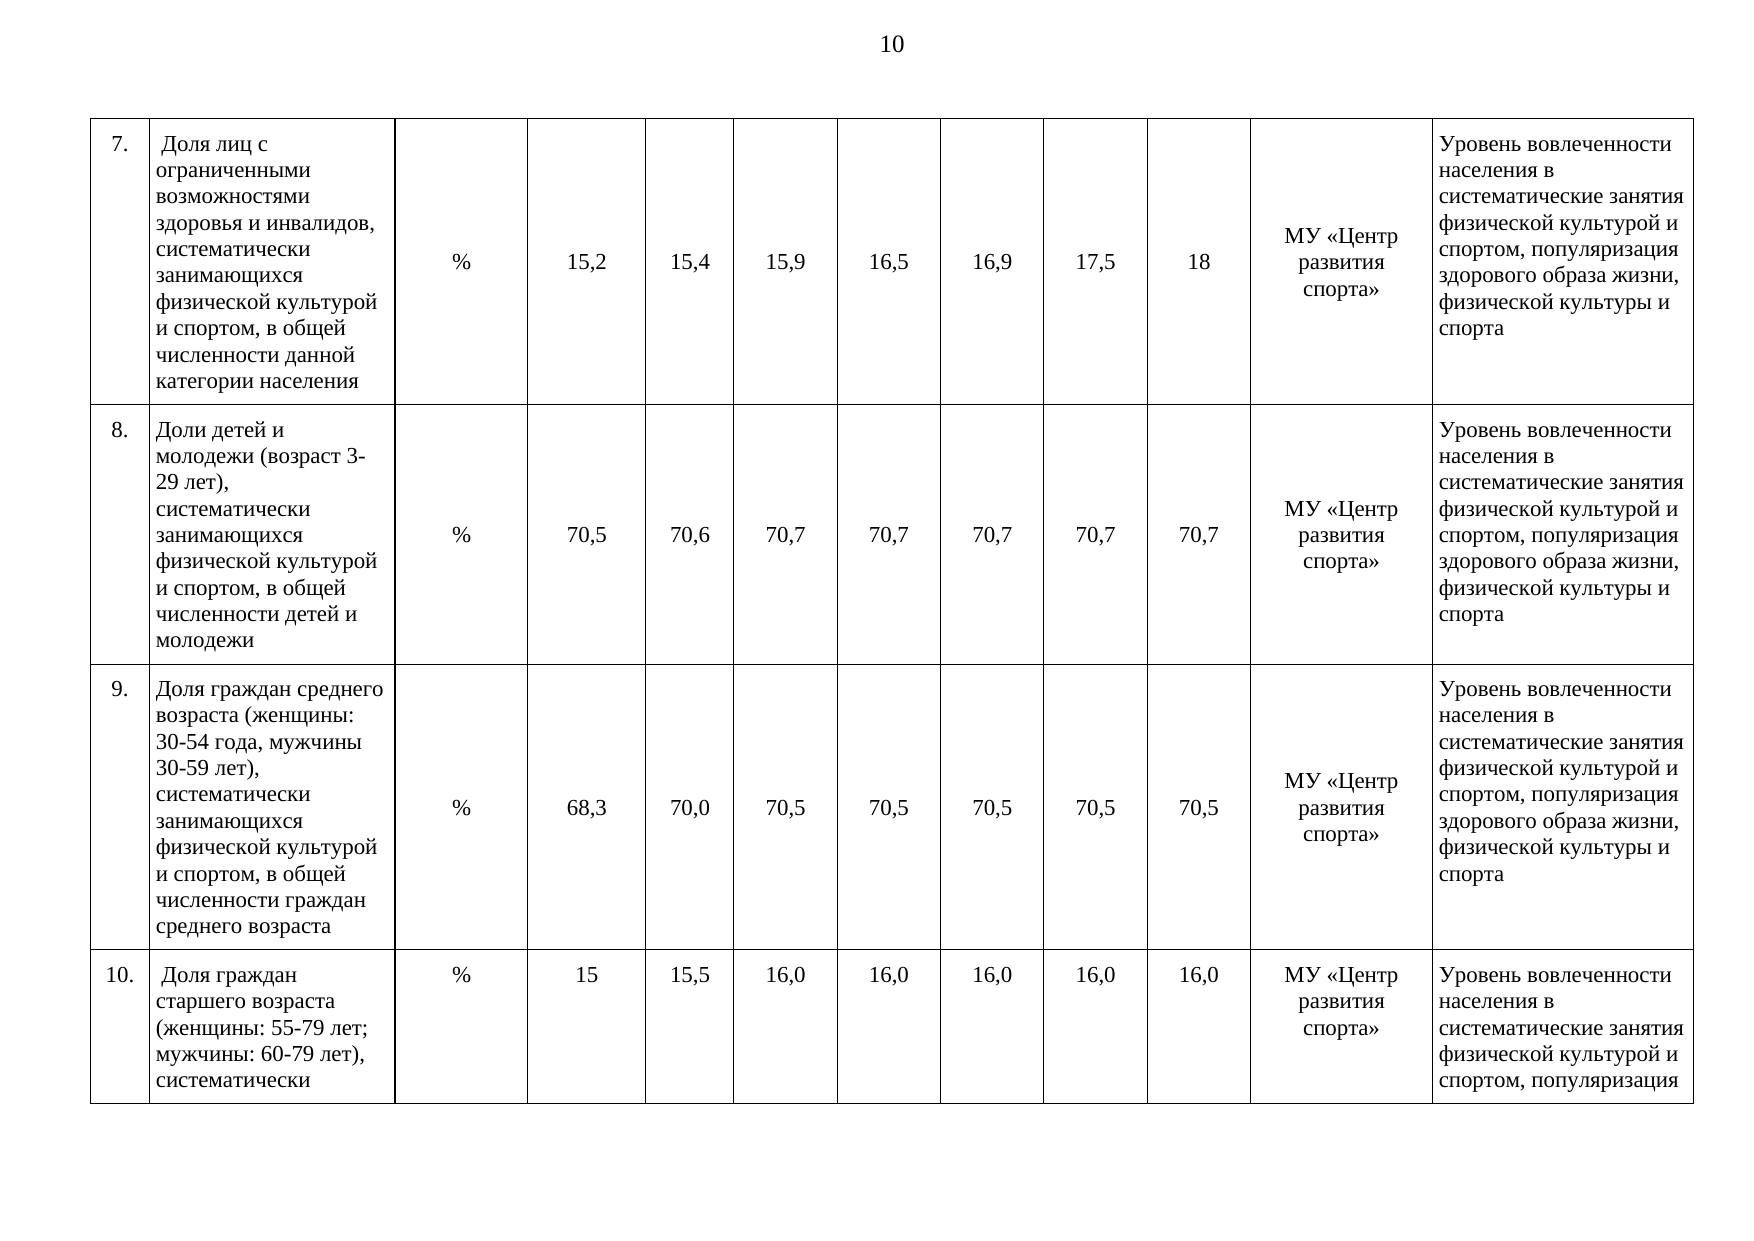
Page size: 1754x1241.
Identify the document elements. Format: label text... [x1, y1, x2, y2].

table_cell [1433, 119, 1693, 404]
table_cell 16,9 [941, 119, 1043, 404]
table_cell 16,0 [1044, 950, 1147, 1103]
table_cell 16,0 [838, 950, 940, 1103]
table_cell 8. [91, 405, 149, 663]
table_cell МУ «Центр развития спорта» [1251, 405, 1432, 663]
table_cell 16,5 [838, 119, 940, 404]
table_cell % [396, 665, 527, 949]
table_cell 70,7 [941, 405, 1043, 663]
table_cell Доля лиц с ограниченными возможностями здоровья и инвалидов, систематически занимающихся физической культурой и спортом, в общей численности данной категории населения [150, 119, 394, 404]
table_cell 70,5 [838, 665, 940, 949]
table_cell МУ «Центр развития спорта» [1251, 665, 1432, 949]
table_cell 15,4 [646, 119, 733, 404]
table_cell 15,2 [528, 119, 645, 404]
table_cell 70,0 [646, 665, 733, 949]
table_cell 70,5 [734, 665, 837, 949]
table_cell Доля граждан среднего возраста (женщины: 30-54 года, мужчины 30-59 лет), систематически занимающихся физической культурой и спортом, в общей численности граждан среднего возраста [150, 665, 394, 949]
table_cell 15 [528, 950, 645, 1103]
table_cell 18 [1148, 119, 1250, 404]
table_cell 15,9 [734, 119, 837, 404]
table_cell 70,5 [528, 405, 645, 663]
table_cell 70,5 [941, 665, 1043, 949]
table_cell 70,7 [1044, 405, 1147, 663]
table_cell 15,5 [646, 950, 733, 1103]
table_cell 7. [91, 119, 149, 404]
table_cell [1251, 950, 1432, 1103]
table_cell 70,5 [1044, 665, 1147, 949]
table_cell 70,7 [838, 405, 940, 663]
table_cell 16,0 [1148, 950, 1250, 1103]
table_cell % [396, 950, 527, 1103]
table_cell 70,7 [734, 405, 837, 663]
table_cell % [396, 405, 527, 663]
table_cell 70,6 [646, 405, 733, 663]
table_cell Доли детей и молодежи (возраст 3-29 лет), систематически занимающихся физической культурой и спортом, в общей численности детей и молодежи [150, 405, 394, 663]
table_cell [1433, 950, 1693, 1103]
table_cell 16,0 [734, 950, 837, 1103]
table_cell 68,3 [528, 665, 645, 949]
table_cell 9. [91, 665, 149, 949]
table_cell 16,0 [941, 950, 1043, 1103]
table_cell 70,5 [1148, 665, 1250, 949]
table_cell % [396, 119, 527, 404]
table_cell 70,7 [1148, 405, 1250, 663]
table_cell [1251, 119, 1432, 404]
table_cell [150, 950, 394, 1103]
table_cell 10. [91, 950, 149, 1103]
table_cell 17,5 [1044, 119, 1147, 404]
